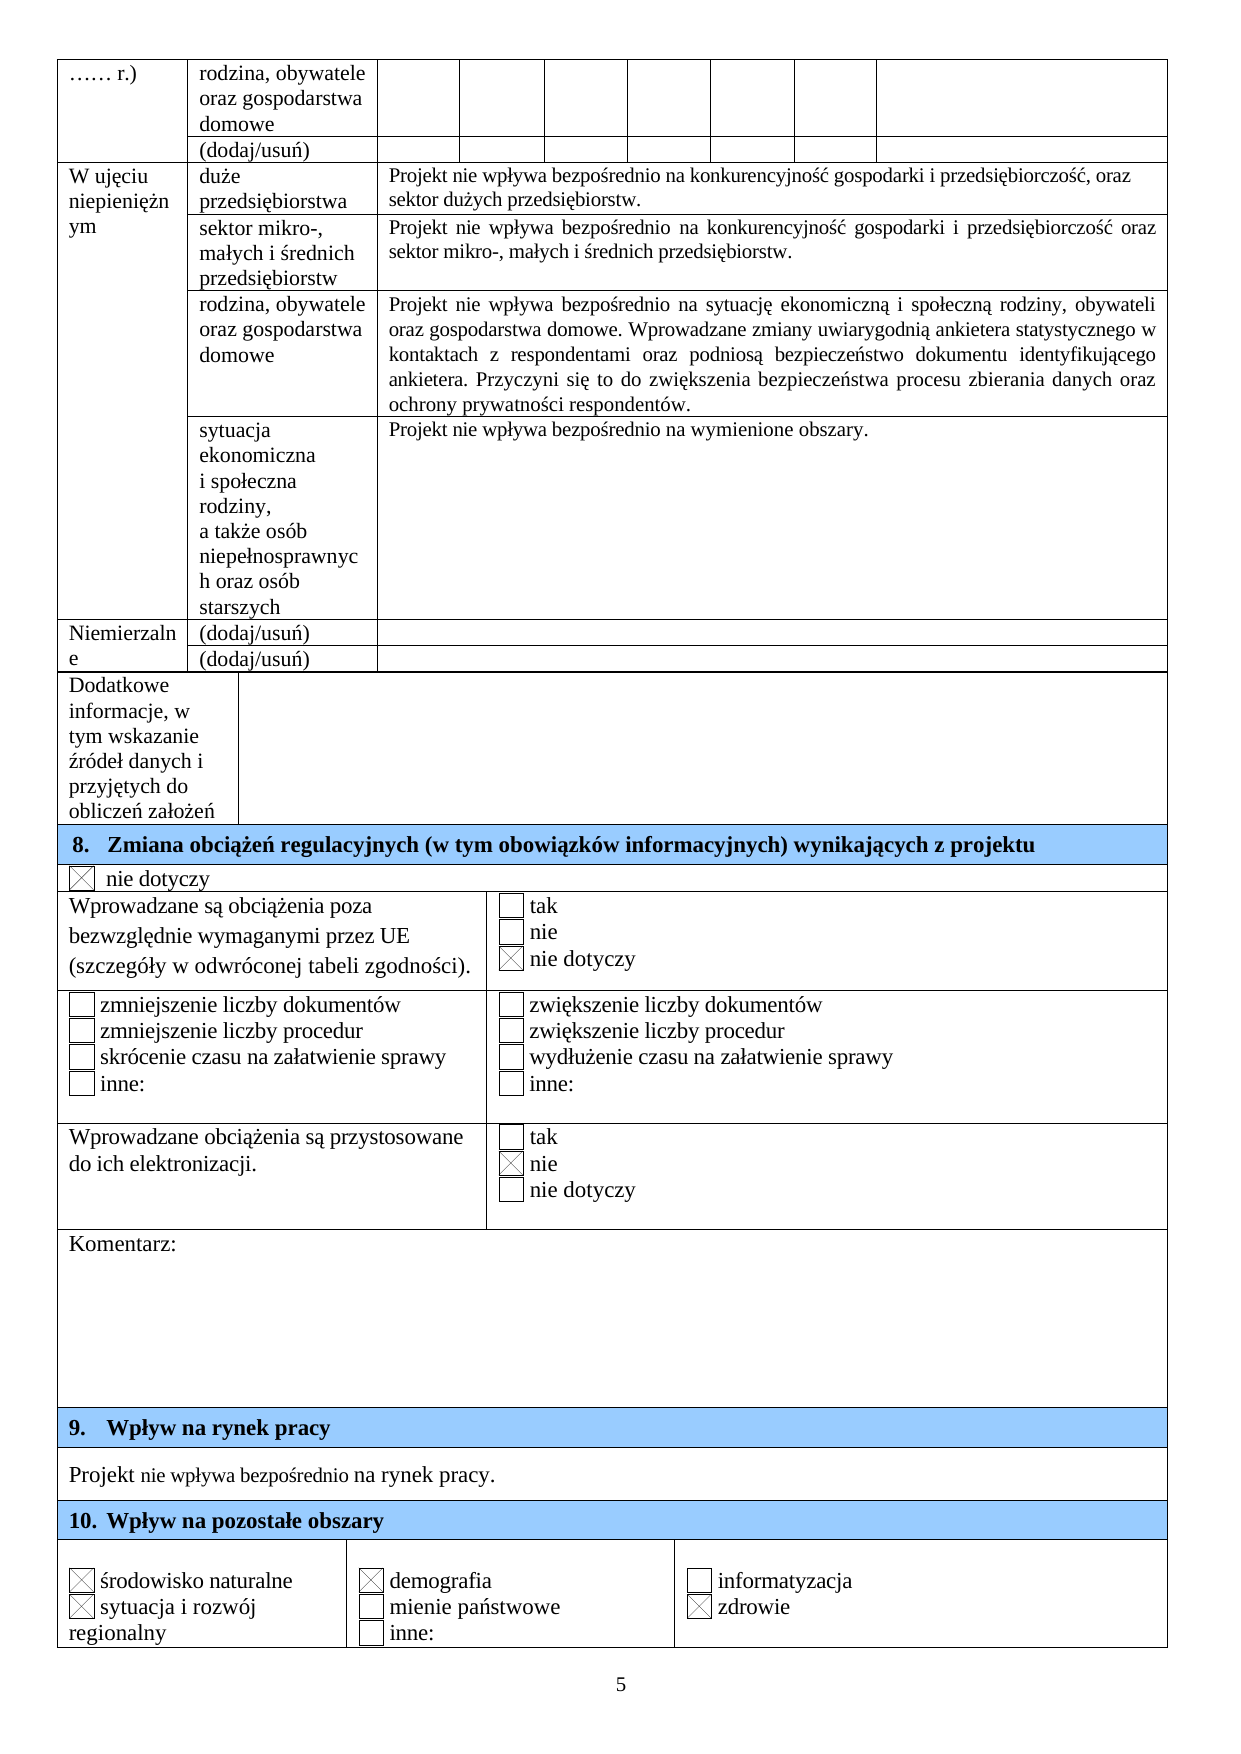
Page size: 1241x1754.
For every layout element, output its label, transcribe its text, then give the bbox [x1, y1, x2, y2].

table_cell Niemierzalne [58, 620, 187, 671]
table_cell tak nie nie dotyczy [487, 892, 1167, 989]
table_cell Wpływ na pozostałe obszary [58, 1501, 1167, 1539]
table_cell rodzina, obywatele oraz gospodarstwa domowe [188, 60, 377, 136]
table_cell nie dotyczy [94, 865, 1167, 891]
table_cell [795, 60, 876, 136]
table_cell [711, 60, 794, 136]
table_cell Zmiana obciążeń regulacyjnych (w tym obowiązków informacyjnych) wynikających z projektu [58, 825, 1167, 864]
table_cell [378, 646, 1167, 671]
table_cell [628, 137, 710, 162]
table_cell [378, 60, 459, 136]
table_cell [711, 137, 794, 162]
table_cell tak nie nie dotyczy [487, 1124, 1167, 1229]
table_cell zwiększenie liczby dokumentów zwiększenie liczby procedur wydłużenie czasu na załatwienie sprawy inne: [487, 991, 1167, 1122]
table_cell (dodaj/usuń) [188, 620, 377, 645]
table_cell sytuacja ekonomiczna i społeczna rodziny, a także osób niepełnosprawnych oraz osób starszych [188, 417, 377, 619]
table_cell zmniejszenie liczby dokumentów zmniejszenie liczby procedur skrócenie czasu na załatwienie sprawy inne: [58, 991, 486, 1122]
table_cell [795, 137, 876, 162]
table_cell Komentarz: [58, 1230, 1167, 1407]
table_cell Wprowadzane są obciążenia poza bezwzględnie wymaganymi przez UE (szczegóły w odwróconej tabeli zgodności). [58, 892, 486, 989]
table_cell duże przedsiębiorstwa [188, 163, 377, 213]
table_cell [460, 60, 544, 136]
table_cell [675, 1540, 1167, 1647]
table_cell sektor mikro-, małych i średnich przedsiębiorstw [188, 215, 377, 290]
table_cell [347, 1540, 674, 1647]
table_cell [378, 137, 459, 162]
table_cell Projekt nie wpływa bezpośrednio na rynek pracy. [58, 1448, 1167, 1499]
table_cell [628, 60, 710, 136]
table_cell Wprowadzane obciążenia są przystosowane do ich elektronizacji. [58, 1124, 486, 1229]
table_cell [239, 673, 1167, 824]
table_cell [545, 60, 627, 136]
table_cell [877, 137, 1167, 162]
table_cell Projekt nie wpływa bezpośrednio na konkurencyjność gospodarki i przedsiębiorczość oraz sektor mikro-, małych i średnich przedsiębiorstw. [378, 215, 1167, 290]
table_cell [460, 137, 544, 162]
table_cell Projekt nie wpływa bezpośrednio na konkurencyjność gospodarki i przedsiębiorczość, oraz sektor dużych przedsiębiorstw. [378, 163, 1167, 213]
table_cell [545, 137, 627, 162]
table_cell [58, 1540, 346, 1647]
table_cell [877, 60, 1167, 136]
table_cell W ujęciu niepieniężnym [58, 163, 187, 619]
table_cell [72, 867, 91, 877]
table_cell Projekt nie wpływa bezpośrednio na sytuację ekonomiczną i społeczną rodziny, obywateli oraz gospodarstwa domowe. Wprowadzane zmiany uwiarygodnią ankietera statystycznego w kontaktach z respondentami oraz podniosą bezpieczeństwo dokumentu identyfikującego ankietera. Przyczyni się to do zwiększenia bezpieczeństwa procesu zbierania danych oraz ochrony prywatności respondentów. [378, 291, 1167, 416]
table_cell Dodatkowe informacje, w tym wskazanie źródeł danych i przyjętych do obliczeń założeń [58, 673, 238, 824]
table_cell Wpływ na rynek pracy [58, 1408, 1167, 1447]
table_cell Projekt nie wpływa bezpośrednio na wymienione obszary. [378, 417, 1167, 619]
table_cell [378, 620, 1167, 645]
table_cell (dodaj/usuń) [188, 646, 377, 671]
table_cell (dodaj/usuń) [188, 137, 377, 162]
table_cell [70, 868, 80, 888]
table_cell rodzina, obywatele oraz gospodarstwa domowe [188, 291, 377, 416]
